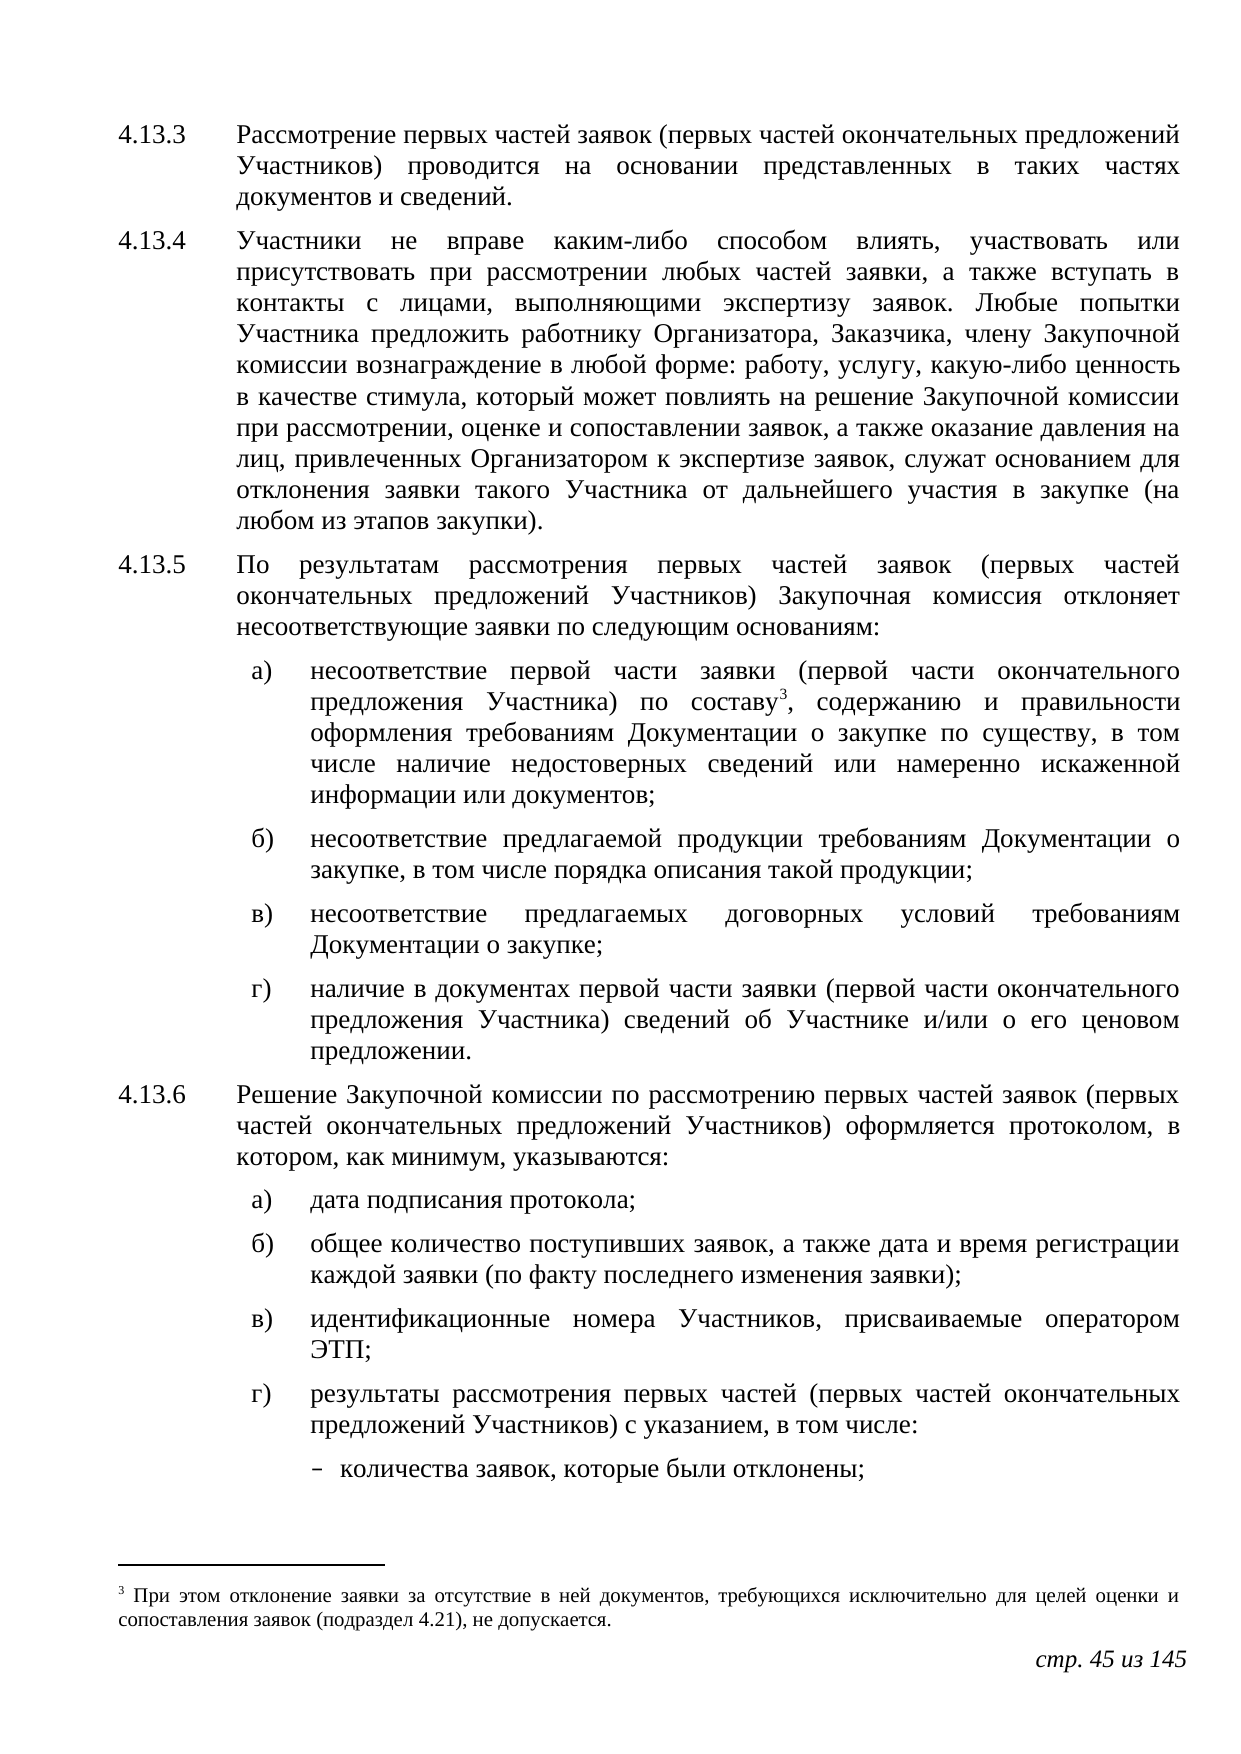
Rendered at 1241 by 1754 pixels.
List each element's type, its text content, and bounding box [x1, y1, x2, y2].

text несоответствие первой части заявки (первой части окончательного предложения Участника) по составу, содержанию и правильности оформления требованиям Документации о закупке по существу, в том числе наличие недостоверных сведений или намеренно искаженной информации или документов; [251, 654, 1181, 810]
text наличие в документах первой части заявки (первой части окончательного предложения Участника) сведений об Участнике и/или о его ценовом предложении. [251, 972, 1181, 1065]
list количества заявок, которые были отклонены; [310, 1452, 1181, 1485]
text несоответствие предлагаемой продукции требованиям Документации о закупке, в том числе порядка описания такой продукции; [251, 822, 1181, 884]
text идентификационные номера Участников, присваиваемые оператором ЭТП; [251, 1302, 1181, 1364]
text общее количество поступивших заявок, а также дата и время регистрации каждой заявки (по факту последнего изменения заявки); [251, 1227, 1181, 1289]
text Рассмотрение первых частей заявок (первых частей окончательных предложений Участников) проводится на основании представленных в таких частях документов и сведений. [118, 118, 1181, 212]
text дата подписания протокола; [251, 1184, 1181, 1215]
text результаты рассмотрения первых частей (первых частей окончательных предложений Участников) с указанием, в том числе: [251, 1377, 1181, 1439]
text Решение Закупочной комиссии по рассмотрению первых частей заявок (первых частей окончательных предложений Участников) оформляется протоколом, в котором, как минимум, указываются: [118, 1078, 1181, 1171]
text Участники не вправе каким-либо способом влиять, участвовать или присутствовать при рассмотрении любых частей заявки, а также вступать в контакты с лицами, выполняющими экспертизу заявок. Любые попытки Участника предложить работнику Организатора, Заказчика, члену Закупочной комиссии вознаграждение в любой форме: работу, услугу, какую-либо ценность в качестве стимула, который может повлиять на решение Закупочной комиссии при рассмотрении, оценке и сопоставлении заявок, а также оказание давления на лиц, привлеченных Организатором к экспертизе заявок, служат основанием для отклонения заявки такого Участника от дальнейшего участия в закупке (на любом из этапов закупки). [118, 224, 1181, 536]
text По результатам рассмотрения первых частей заявок (первых частей окончательных предложений Участников) Закупочная комиссия отклоняет несоответствующие заявки по следующим основаниям: [118, 548, 1181, 641]
text несоответствие предлагаемых договорных условий требованиям Документации о закупке; [251, 897, 1181, 959]
